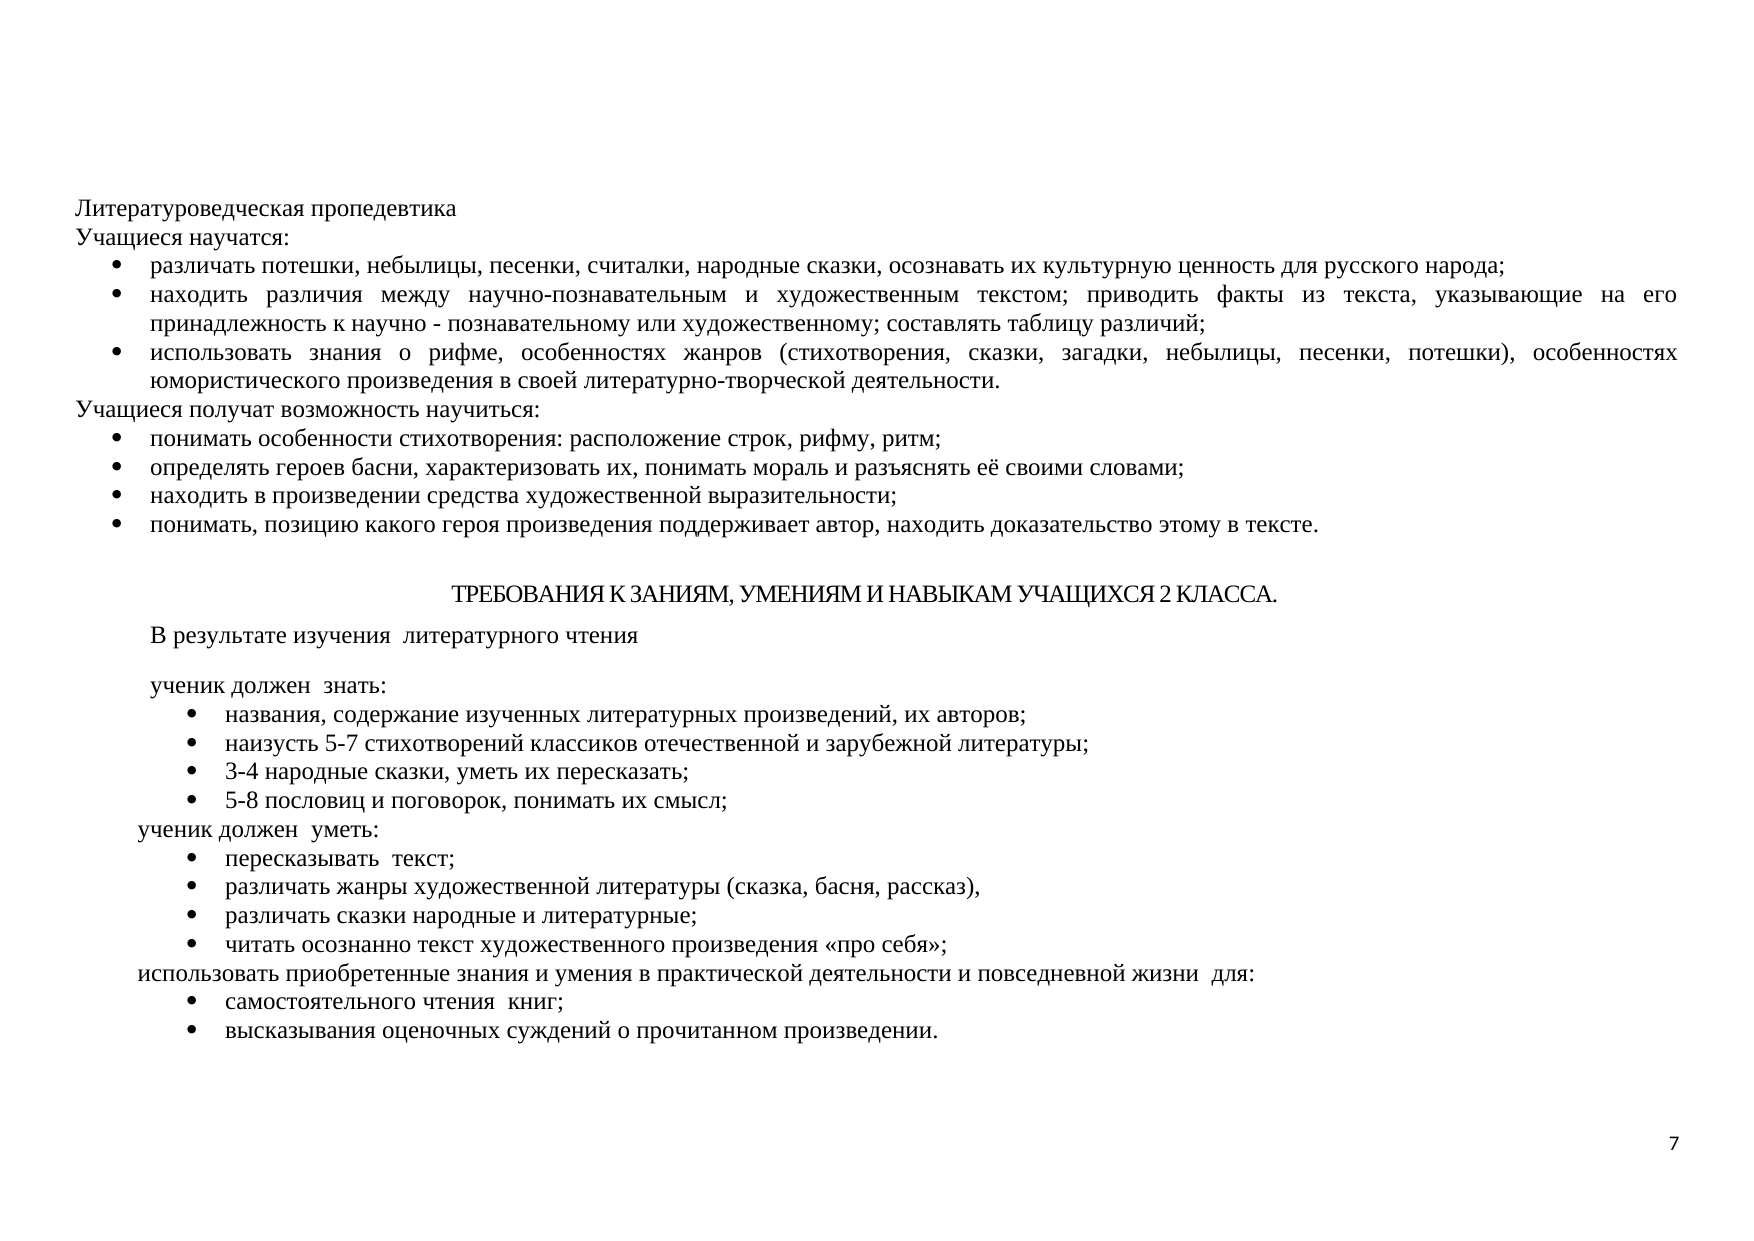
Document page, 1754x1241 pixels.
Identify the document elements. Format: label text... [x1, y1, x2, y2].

text использовать приобретенные знания и умения в практической деятельности и повседневной жизни для: [75, 958, 1679, 986]
list различать сказки народные и литературные; [187, 900, 1679, 929]
list названия, содержание изученных литературных произведений, их авторов; [187, 699, 1679, 728]
list определять героев басни, характеризовать их, понимать мораль и разъяснять её своими словами; [112, 452, 1679, 481]
list пересказывать текст; [187, 843, 1679, 871]
text Литературоведческая пропедевтика [75, 193, 1679, 222]
list использовать знания о рифме, особенностях жанров (стихотворения, сказки, загадки, небылицы, песенки, потешки), особенностях юмористического произведения в своей литературно-творческой деятельности. [112, 337, 1679, 394]
list наизусть 5-7 стихотворений классиков отечественной и зарубежной литературы; [187, 728, 1679, 756]
list находить различия между научно-познавательным и художественным текстом; приводить факты из текста, указывающие на его принадлежность к научно - познавательному или художественному; составлять таблицу различий; [112, 279, 1679, 337]
text Учащиеся получат возможность научиться: [75, 394, 1679, 423]
text ученик должен знать: [75, 670, 1679, 699]
list 3-4 народные сказки, уметь их пересказать; [187, 756, 1679, 785]
text Учащиеся научатся: [75, 222, 1679, 251]
list читать осознанно текст художественного произведения «про себя»; [187, 929, 1679, 958]
list понимать особенности стихотворения: расположение строк, рифму, ритм; [112, 423, 1679, 452]
list находить в произведении средства художественной выразительности; [112, 481, 1679, 509]
text ТРЕБОВАНИЯ К ЗАНИЯМ, УМЕНИЯМ И НАВЫКАМ УЧАЩИХСЯ 2 КЛАССА. [75, 579, 1655, 608]
list различать потешки, небылицы, песенки, считалки, народные сказки, осознавать их культурную ценность для русского народа; [112, 251, 1679, 279]
list 5-8 пословиц и поговорок, понимать их смысл; [187, 785, 1679, 814]
text ученик должен уметь: [75, 814, 1679, 843]
list различать жанры художественной литературы (сказка, басня, рассказ), [187, 871, 1679, 900]
list высказывания оценочных суждений о прочитанном произведении. [187, 1015, 1679, 1044]
list самостоятельного чтения книг; [187, 986, 1679, 1015]
text В результате изучения литературного чтения [75, 621, 1679, 649]
list понимать, позицию какого героя произведения поддерживает автор, находить доказательство этому в тексте. [112, 509, 1679, 538]
